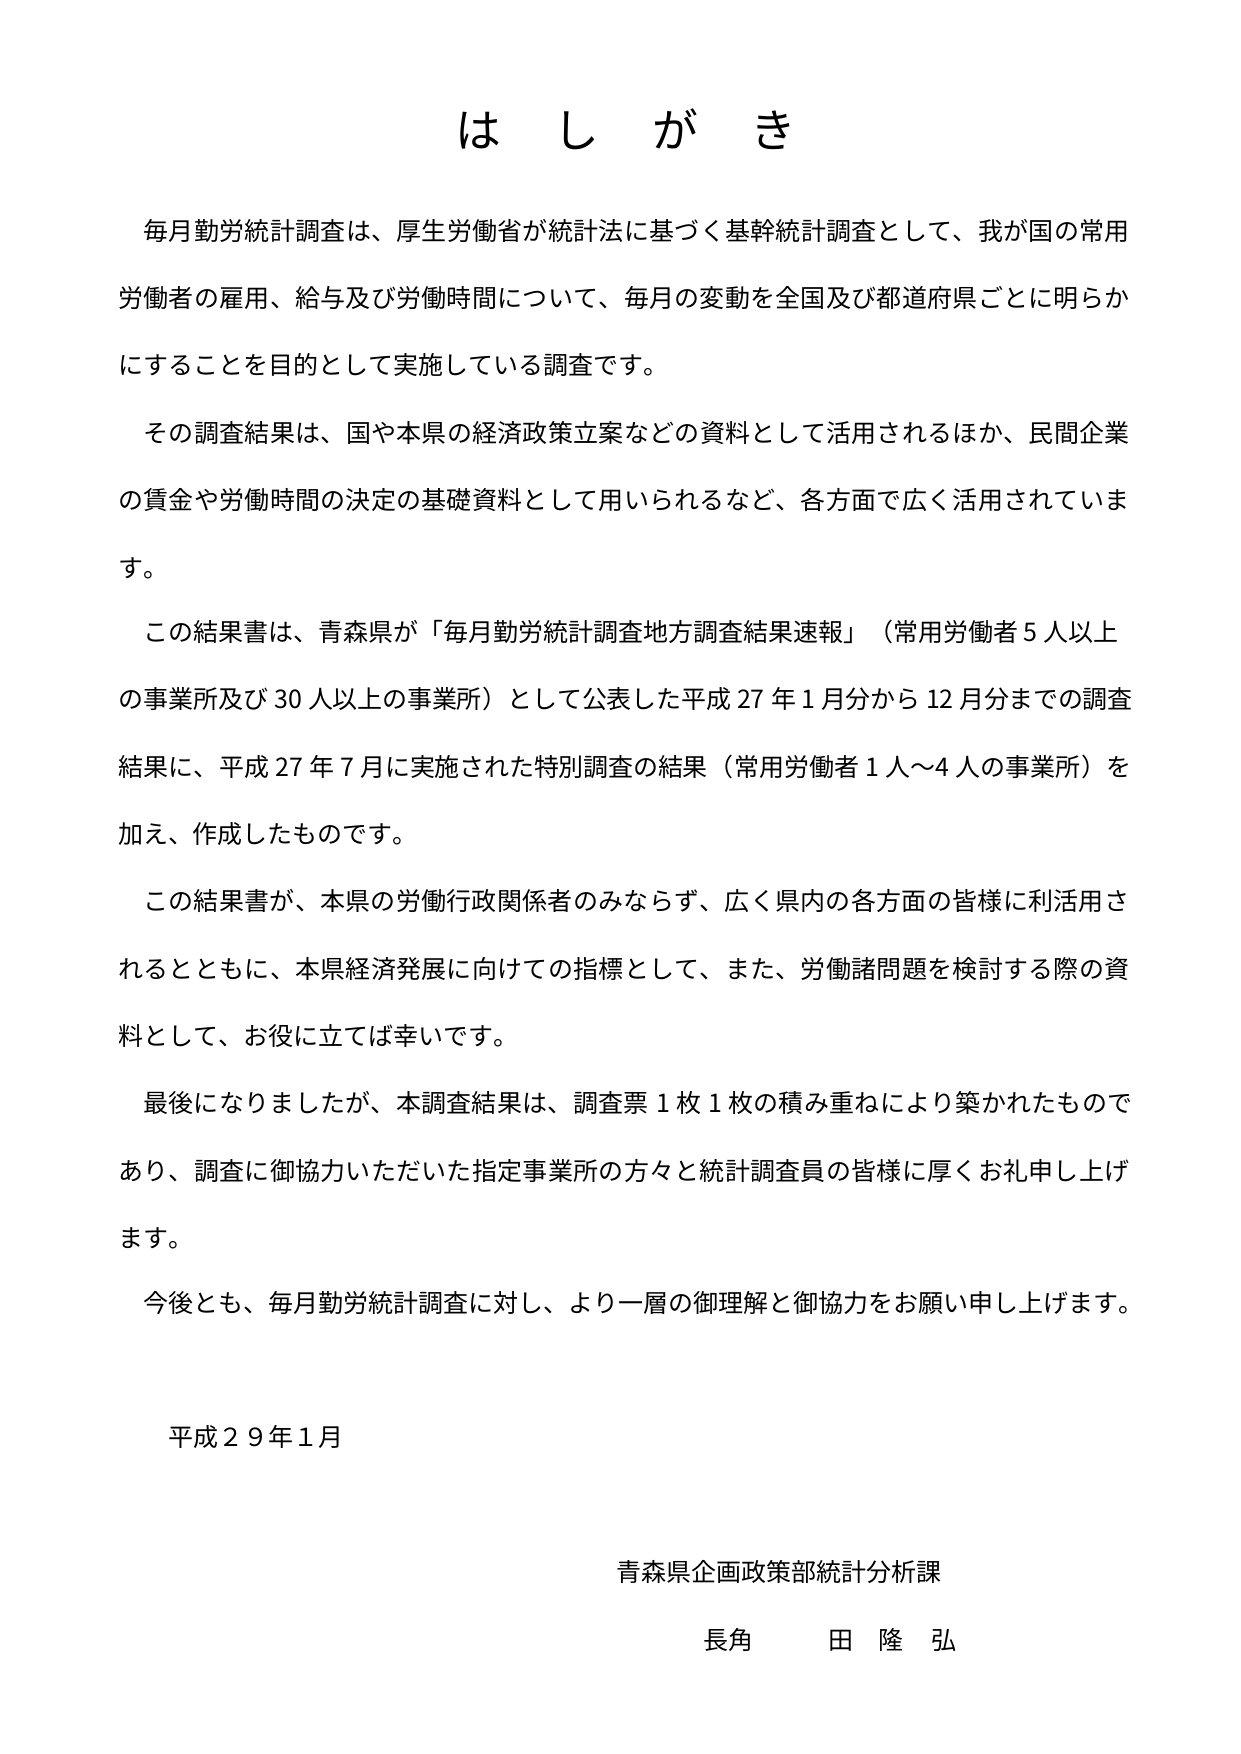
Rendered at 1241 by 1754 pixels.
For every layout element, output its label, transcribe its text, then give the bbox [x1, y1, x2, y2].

text は し が き [455, 100, 1169, 160]
text この結果書が、本県の労働行政関係者のみならず、広く県内の各方面の皆様に利活用されるとともに、本県経済発展に向けての指標として、また、労働諸問題を検討する際の資料として、お役に立てば幸いです。 [118, 882, 1133, 1053]
text 青森県企画政策部統計分析課長角 田 隆 弘 [616, 1553, 966, 1656]
subtitle 毎月勤労統計調査は、厚生労働省が統計法に基づく基幹統計調査として、我が国の常用労働者の雇用、給与及び労働時間について、毎月の変動を全国及び都道府県ごとに明らかにすることを目的として実施している調査です。 [118, 211, 1133, 382]
text この結果書は、青森県が「毎月勤労統計調査地方調査結果速報」（常用労働者 5 人以上 [143, 615, 1169, 648]
text 平成２９年１月 [168, 1417, 1169, 1454]
text 今後とも、毎月勤労統計調査に対し、より一層の御理解と御協力をお願い申し上げます。 [143, 1286, 1169, 1319]
text その調査結果は、国や本県の経済政策立案などの資料として活用されるほか、民間企業の賃金や労働時間の決定の基礎資料として用いられるなど、各方面で広く活用されています。 [118, 413, 1133, 584]
text の事業所及び 30 人以上の事業所）として公表した平成 27 年 1 月分から 12 月分までの調査結果に、平成 27 年 7 月に実施された特別調査の結果（常用労働者 1 人～4 人の事業所）を加え、作成したものです。 [118, 679, 1133, 851]
text 最後になりましたが、本調査結果は、調査票 1 枚 1 枚の積み重ねにより築かれたものであり、調査に御協力いただいた指定事業所の方々と統計調査員の皆様に厚くお礼申し上げます。 [118, 1084, 1134, 1255]
